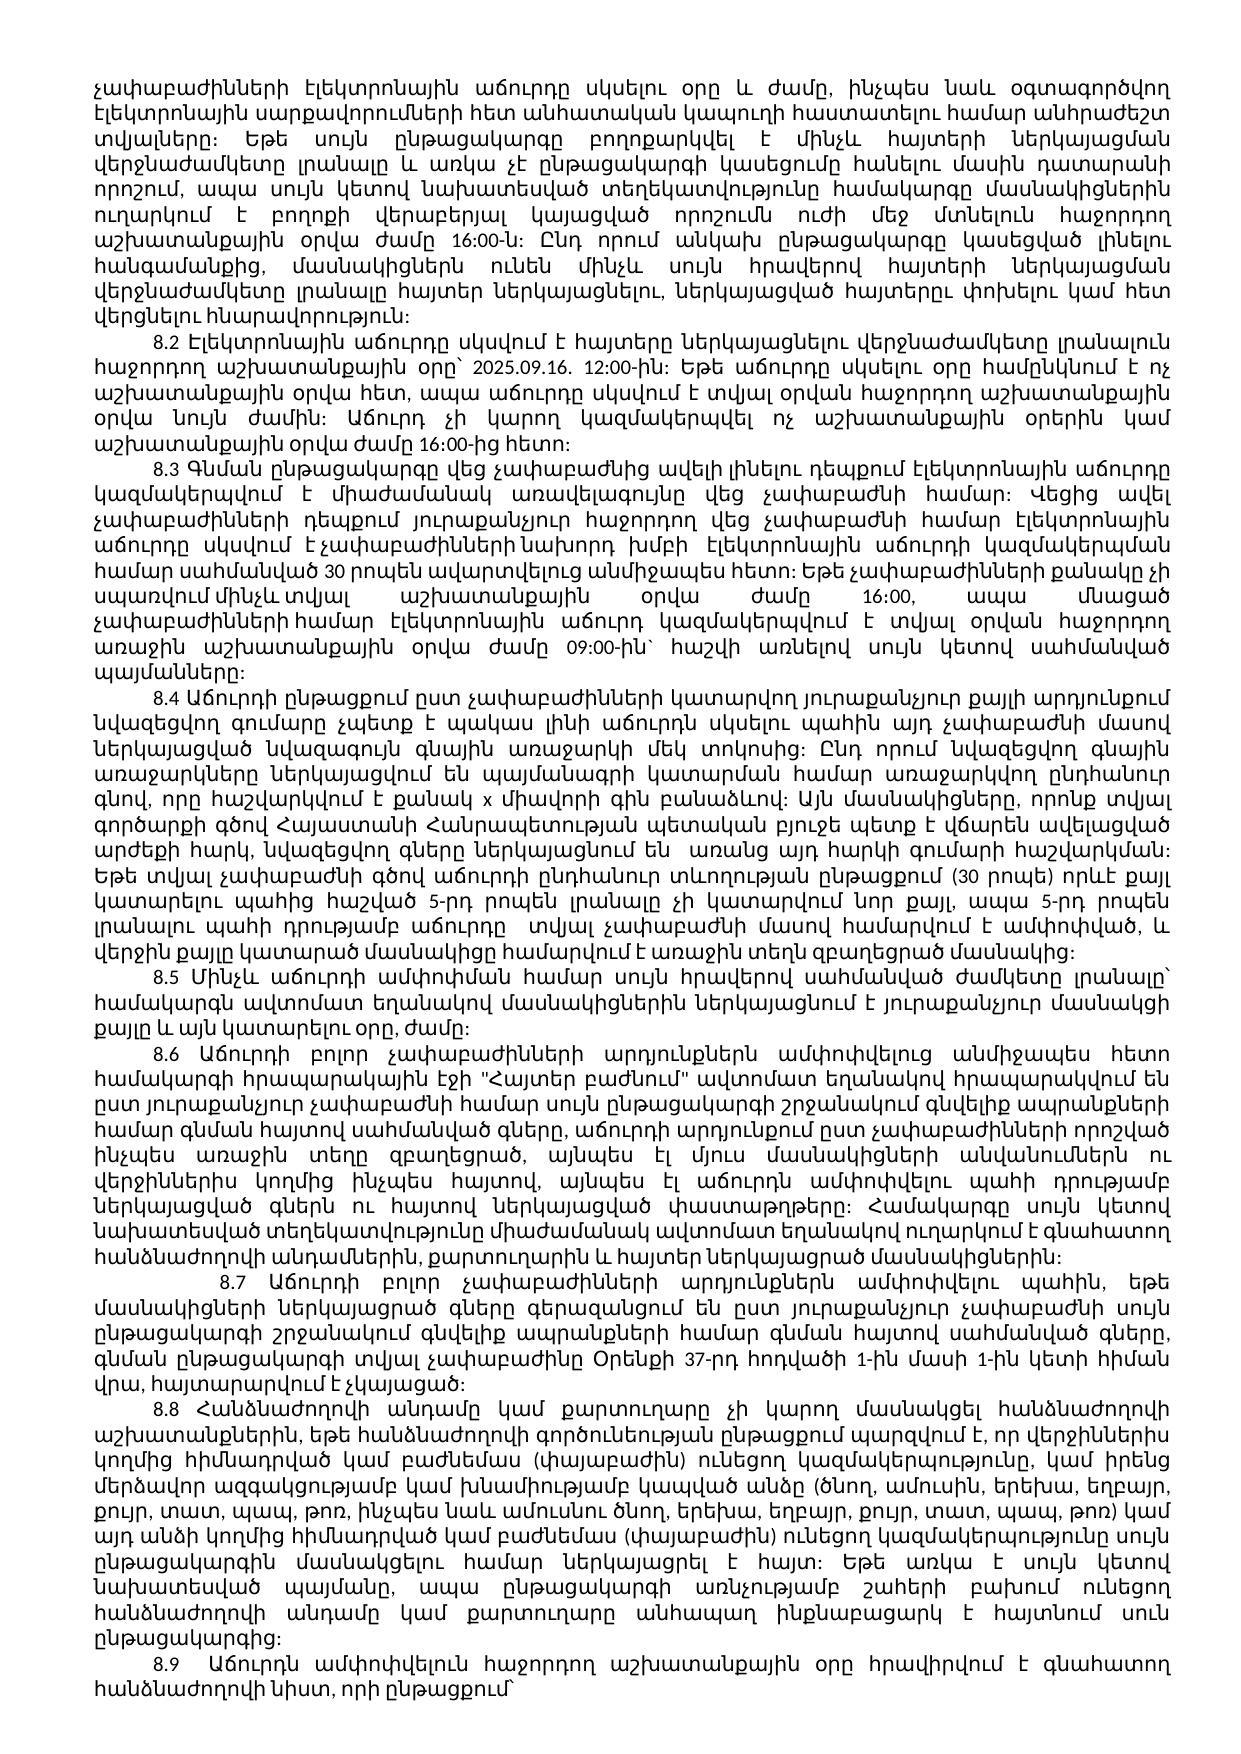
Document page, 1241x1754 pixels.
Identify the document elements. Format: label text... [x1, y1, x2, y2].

text 8.3 Գնման ընթացակարգը վեց չափաբաժնից ավելի լինելու դեպքում էլեկտրոնային աճուրդը կազմակերպվում է միաժամանակ առավելագույնը վեց չափաբաժնի համար: Վեցից ավել չափաբաժինների դեպքում յուրաքանչյուր հաջորդող վեց չափաբաժնի համար էլեկտրոնային աճուրդը սկսվում է չափաբաժինների նախորդ խմբի էլեկտրոնային աճուրդի կազմակերպման համար սահմանված 30 րոպեն ավարտվելուց անմիջապես հետո: Եթե չափաբաժինների քանակը չի սպառվում մինչև տվյալ աշխատանքային օրվա ժամը 16։00, ապա մնացած չափաբաժինների համար էլեկտրոնային աճուրդ կազմակերպվում է տվյալ օրվան հաջորդող առաջին աշխատանքային օրվա ժամը 09:00-ին` հաշվի առնելով սույն կետով սահմանված պայմանները: [94, 456, 1171, 685]
text 8.5 Մինչև աճուրդի ամփոփման համար սույն հրավերով սահմանված ժամկետը լրանալը՝ համակարգն ավտոմատ եղանակով մասնակիցներին ներկայացնում է յուրաքանչյուր մասնակցի քայլը և այն կատարելու օրը, ժամը: [94, 964, 1171, 1041]
text 8.7 Աճուրդի բոլոր չափաբաժինների արդյունքներն ամփոփվելու պահին, եթե մասնակիցների ներկայացրած գները գերազանցում են ըստ յուրաքանչյուր չափաբաժնի սույն ընթացակարգի շրջանակում գնվելիք ապրանքների համար գնման հայտով սահմանված գները, գնման ընթացակարգի տվյալ չափաբաժինը Օրենքի 37-րդ հոդվածի 1-ին մասի 1-ին կետի հիման վրա, հայտարարվում է չկայացած: [94, 1269, 1171, 1397]
text 8.8 Հանձնաժողովի անդամը կամ քարտուղարը չի կարող մասնակցել հանձնաժողովի աշխատանքներին, եթե հանձնաժողովի գործունեության ընթացքում պարզվում է, որ վերջիններիս կողմից հիմնադրված կամ բաժնեմաս (փայաբաժին) ունեցող կազմակերպությունը, կամ իրենց մերձավոր ազգակցությամբ կամ խնամիությամբ կապված անձը (ծնող, ամուսին, երեխա, եղբայր, քույր, տատ, պապ, թոռ, ինչպես նաև ամուսնու ծնող, երեխա, եղբայր, քույր, տատ, պապ, թոռ) կամ այդ անձի կողմից հիմնադրված կամ բաժնեմաս (փայաբաժին) ունեցող կազմակերպությունը սույն ընթացակարգին մասնակցելու համար ներկայացրել է հայտ: Եթե առկա է սույն կետով նախատեսված պայմանը, ապա ընթացակարգի առնչությամբ շահերի բախում ունեցող հանձնաժողովի անդամը կամ քարտուղարը անհապաղ ինքնաբացարկ է հայտնում սուն ընթացակարգից: [94, 1397, 1171, 1651]
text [94, 75, 1171, 329]
text 8.9 Աճուրդն ամփոփվելուն հաջորդող աշխատանքային օրը հրավիրվում է գնահատող հանձնաժողովի նիստ, որի ընթացքում՝ [94, 1651, 1171, 1702]
text 8.2 Էլեկտրոնային աճուրդը սկսվում է հայտերը ներկայացնելու վերջնաժամկետը լրանալուն հաջորդող աշխատանքային օրը՝ 2025.09.16. 12:00 -ին: Եթե աճուրդը սկսելու օրը համընկնում է ոչ աշխատանքային օրվա հետ, ապա աճուրդը սկսվում է տվյալ օրվան հաջորդող աշխատանքային օրվա նույն ժամին: Աճուրդ չի կարող կազմակերպվել ոչ աշխատանքային օրերին կամ աշխատանքային օրվա ժամը 16։00-ից հետո: [94, 329, 1171, 456]
text 8.4 Աճուրդի ընթացքում ըստ չափաբաժինների կատարվող յուրաքանչյուր քայլի արդյունքում նվազեցվող գումարը չպետք է պակաս լինի աճուրդն սկսելու պահին այդ չափաբաժնի մասով ներկայացված նվազագույն գնային առաջարկի մեկ տոկոսից: Ընդ որում նվազեցվող գնային առաջարկները ներկայացվում են պայմանագրի կատարման համար առաջարկվող ընդհանուր գնով, որը հաշվարկվում է քանակ x միավորի գին բանաձևով: Այն մասնակիցները, որոնք տվյալ գործարքի գծով Հայաստանի Հանրապետության պետական բյուջե պետք է վճարեն ավելացված արժեքի հարկ, նվազեցվող գները ներկայացնում են առանց այդ հարկի գումարի հաշվարկման: Եթե տվյալ չափաբաժնի գծով աճուրդի ընդհանուր տևողության ընթացքում (30 րոպե) որևէ քայլ կատարելու պահից հաշված 5-րդ րոպեն լրանալը չի կատարվում նոր քայլ, ապա 5-րդ րոպեն լրանալու պահի դրությամբ աճուրդը տվյալ չափաբաժնի մասով համարվում է ամփոփված, և վերջին քայլը կատարած մասնակիցը համարվում է առաջին տեղն զբաղեցրած մասնակից: [94, 685, 1171, 964]
text 8.6 Աճուրդի բոլոր չափաբաժինների արդյունքներն ամփոփվելուց անմիջապես հետո համակարգի հրապարակային էջի "Հայտեր բաժնում" ավտոմատ եղանակով հրապարակվում են ըստ յուրաքանչյուր չափաբաժնի համար սույն ընթացակարգի շրջանակում գնվելիք ապրանքների համար գնման հայտով սահմանված գները, աճուրդի արդյունքում ըստ չափաբաժինների որոշված ինչպես առաջին տեղը զբաղեցրած, այնպես էլ մյուս մասնակիցների անվանումներն ու վերջիններիս կողմից ինչպես հայտով, այնպես էլ աճուրդն ամփոփվելու պահի դրությամբ ներկայացված գներն ու հայտով ներկայացված փաստաթղթերը: Համակարգը սույն կետով նախատեսված տեղեկատվությունը միաժամանակ ավտոմատ եղանակով ուղարկում է գնահատող հանձնաժողովի անդամներին, քարտուղարին և հայտեր ներկայացրած մասնակիցներին: [94, 1041, 1171, 1269]
